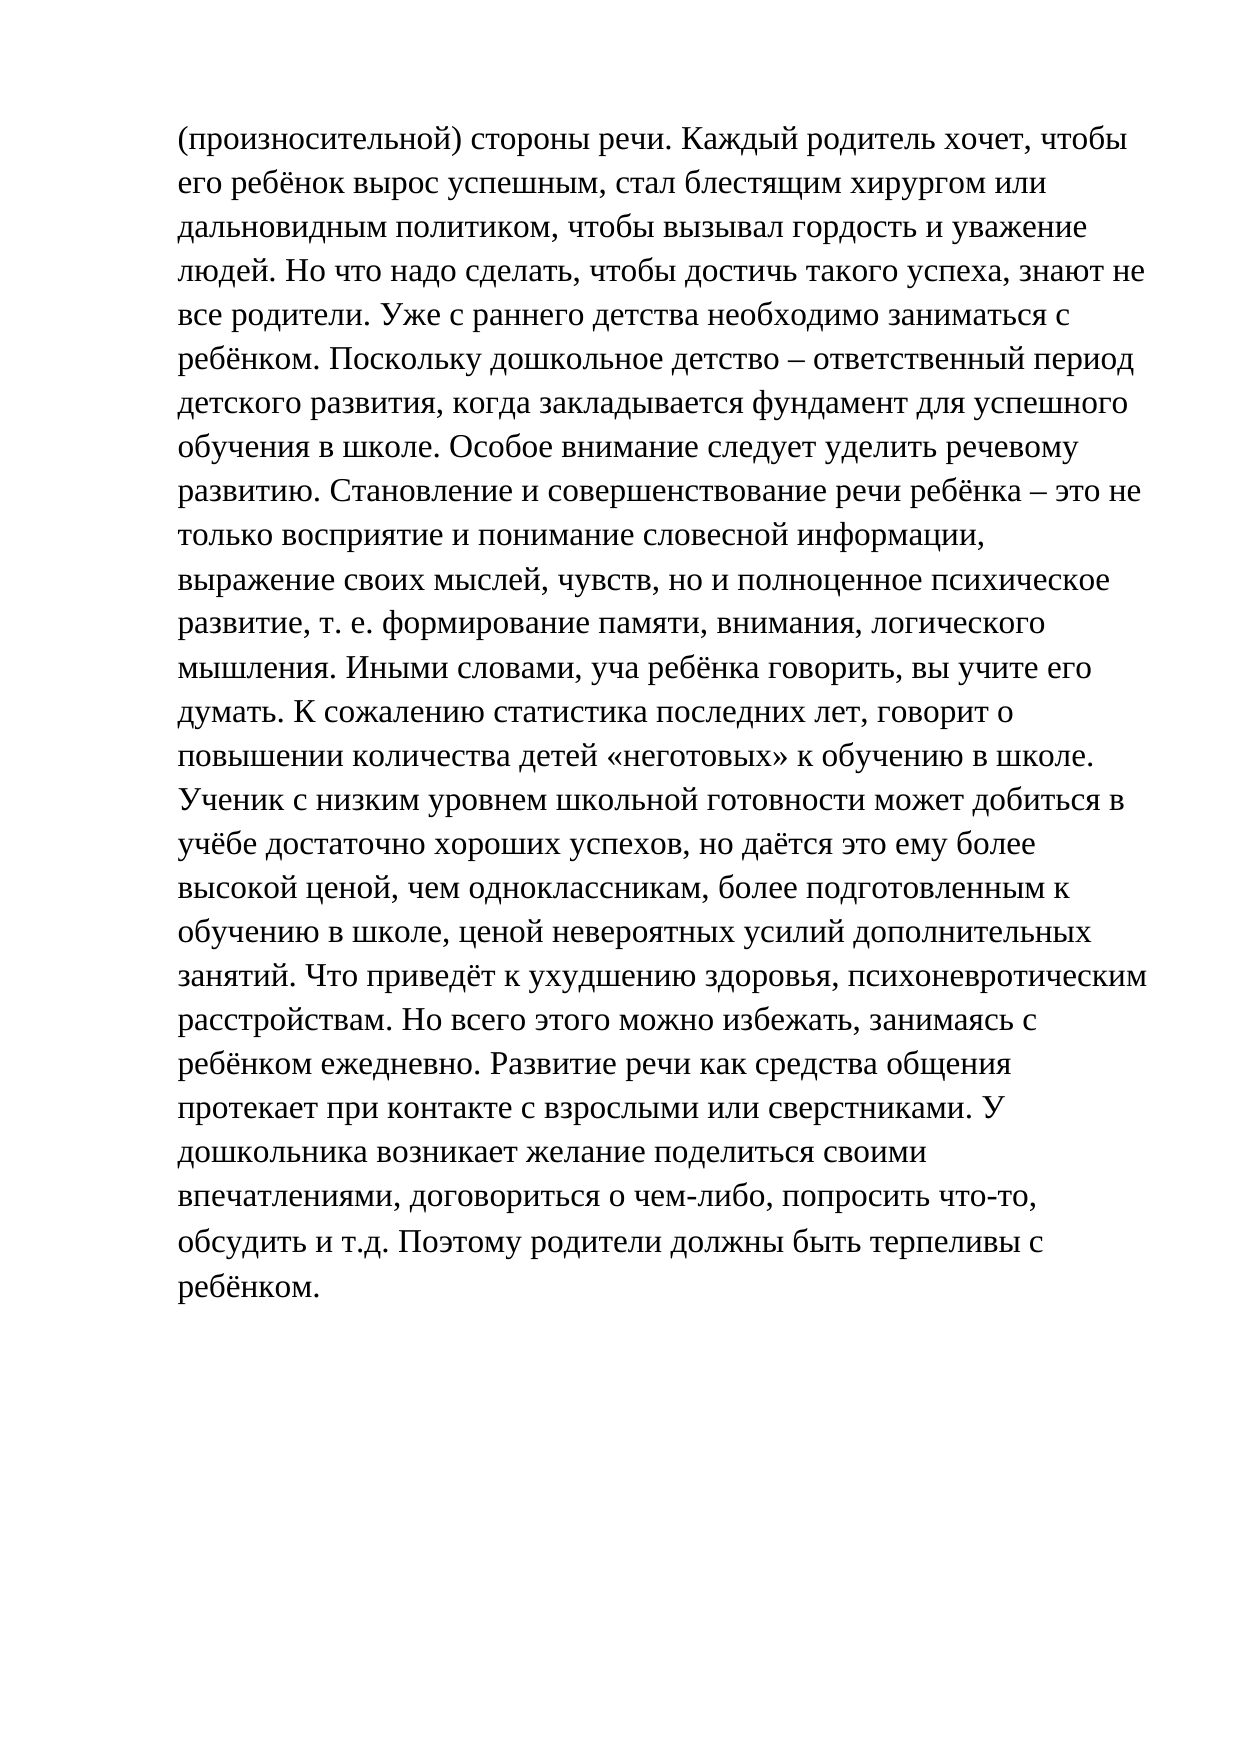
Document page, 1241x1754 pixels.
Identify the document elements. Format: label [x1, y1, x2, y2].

text [177, 118, 1152, 1305]
